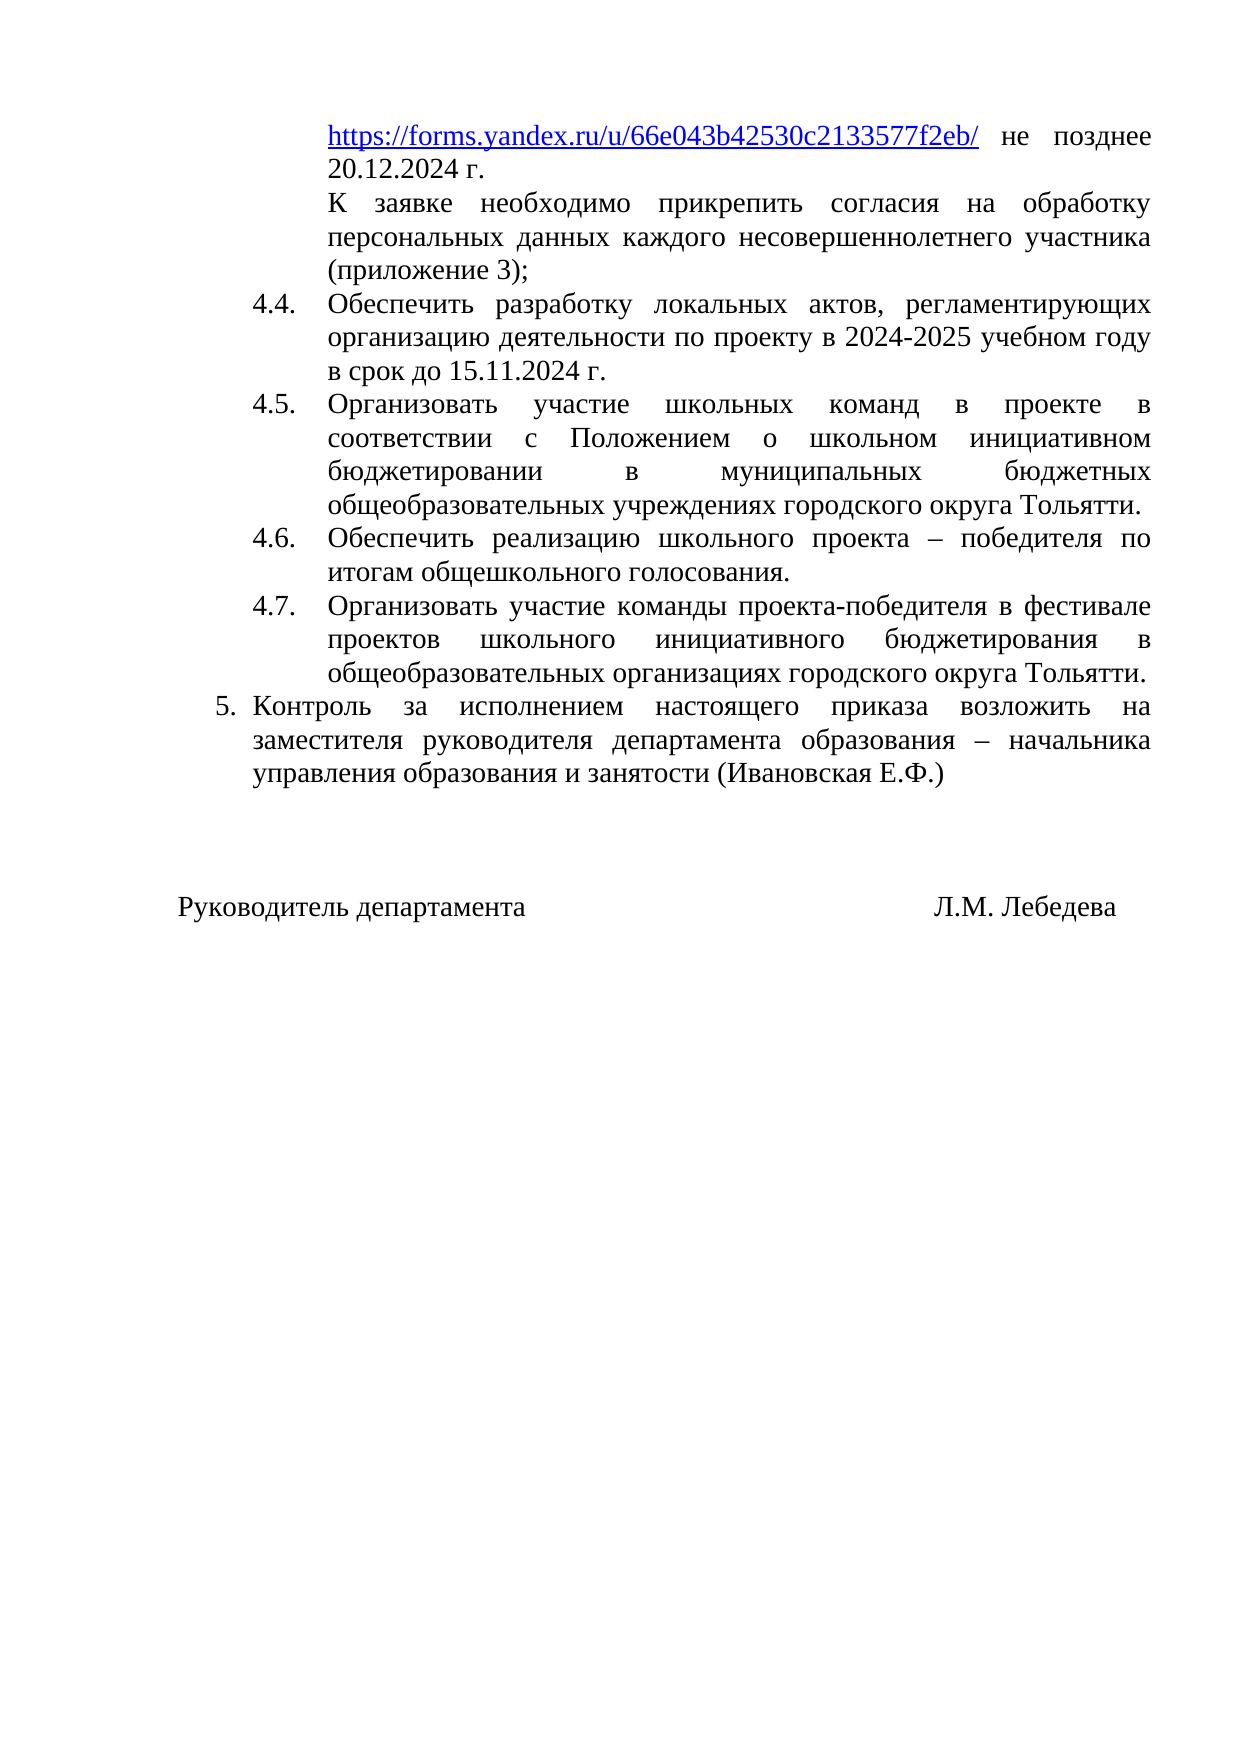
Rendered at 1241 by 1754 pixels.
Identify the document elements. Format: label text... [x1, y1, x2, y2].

list Обеспечить реализацию школьного проекта – победителя по итогам общешкольного голосования. [252, 521, 1152, 588]
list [327, 118, 1152, 185]
list К заявке необходимо прикрепить согласия на обработку персональных данных каждого несовершеннолетнего участника (приложение 3); [327, 185, 1152, 286]
list Контроль за исполнением настоящего приказа возложить на заместителя руководителя департамента образования – начальника управления образования и занятости (Ивановская Е.Ф.) [215, 688, 1152, 789]
list Организовать участие школьных команд в проекте в соответствии с Положением о школьном инициативном бюджетировании в муниципальных бюджетных общеобразовательных учреждениях городского округа Тольятти. [252, 386, 1152, 521]
text Руководитель департамента Л.М. Лебедева [177, 889, 1152, 923]
list Обеспечить разработку локальных актов, регламентирующих организацию деятельности по проекту в 2024-2025 учебном году в срок до 15.11.2024 г. [252, 286, 1152, 386]
list Организовать участие команды проекта-победителя в фестивале проектов школьного инициативного бюджетирования в общеобразовательных организациях городского округа Тольятти. [252, 588, 1152, 688]
